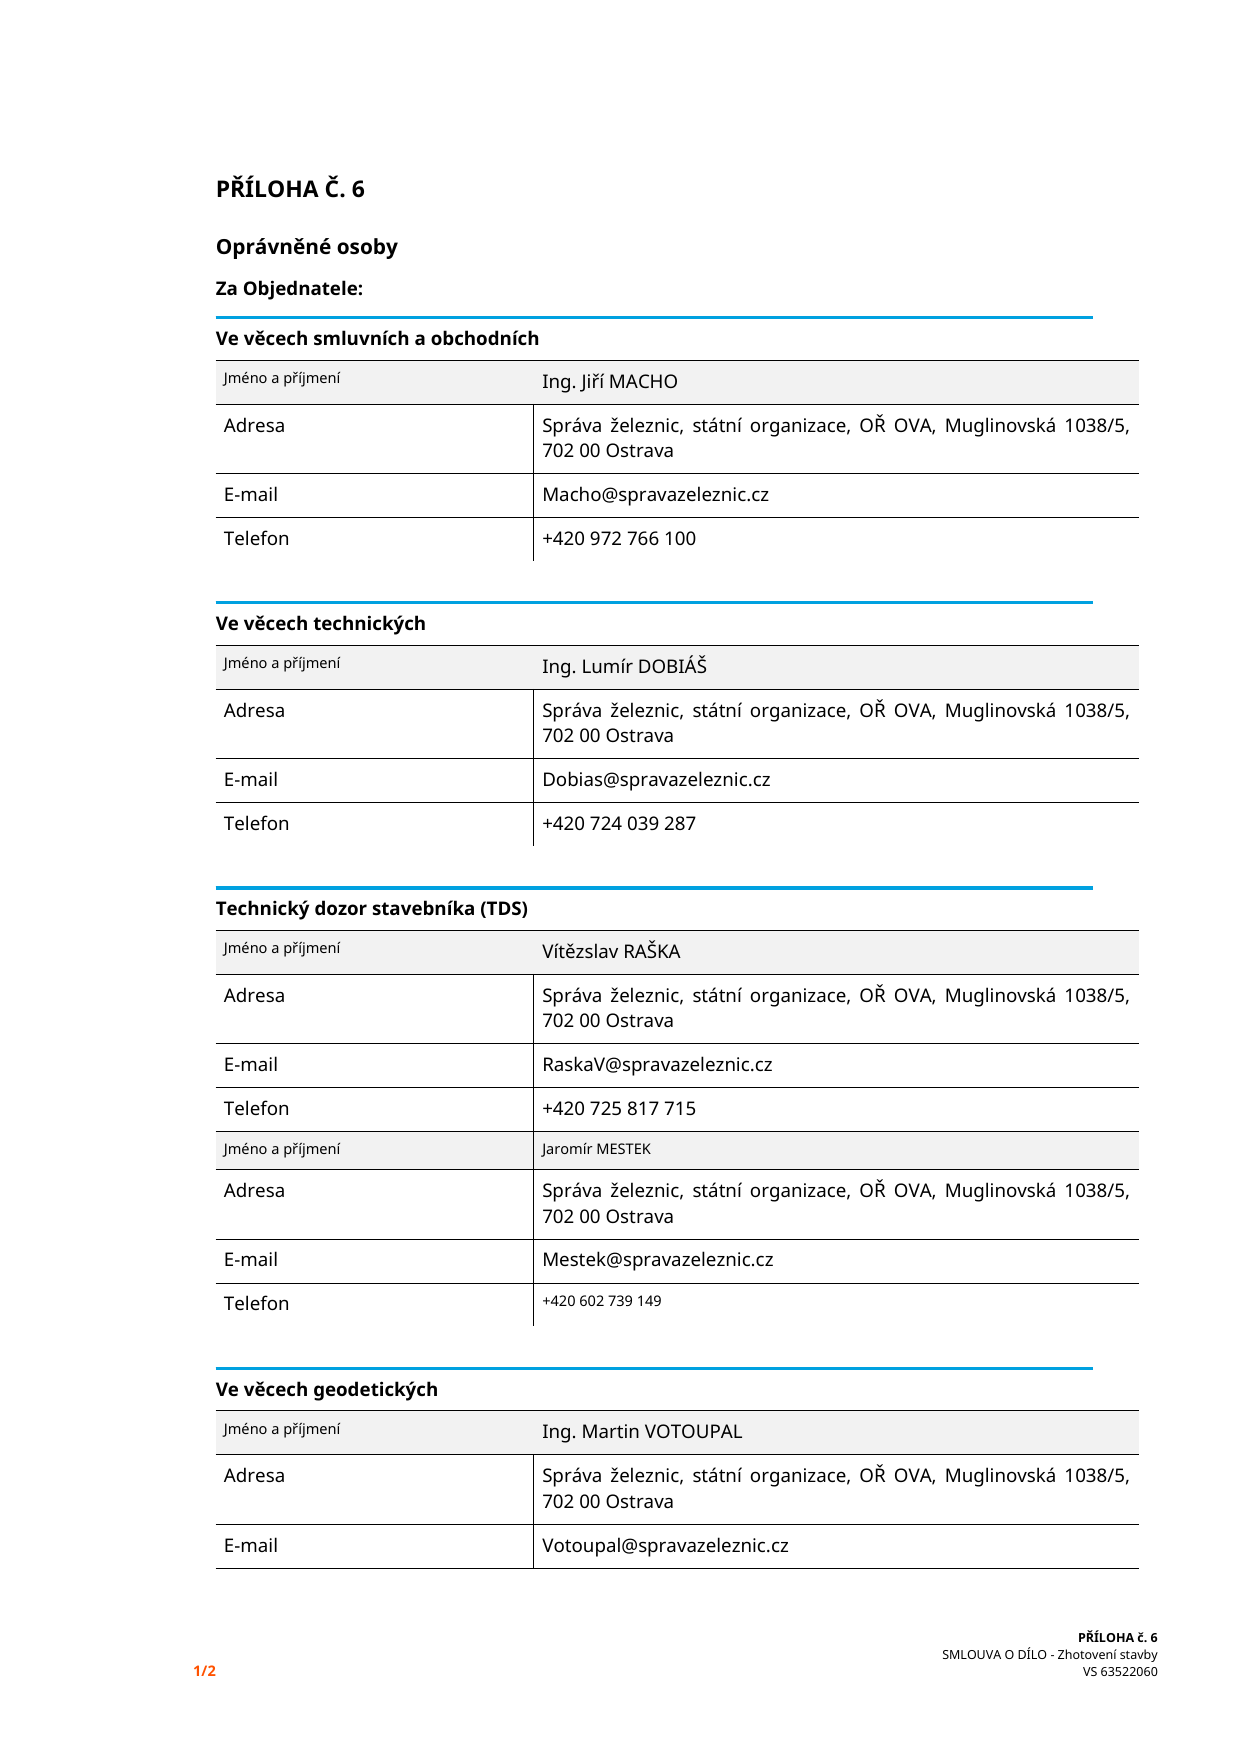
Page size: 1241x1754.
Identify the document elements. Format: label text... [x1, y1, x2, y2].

table_cell Jaromír MESTEK [534, 1132, 1139, 1169]
table_header Jméno a příjmení [216, 1411, 534, 1454]
text Příloha č. 6 [216, 172, 1093, 204]
table_cell Správa železnic, státní organizace, OŘ OVA, Muglinovská 1038/5, 702 00 Ostrava [534, 690, 1139, 758]
table_cell Adresa [216, 405, 533, 473]
table_cell Adresa [216, 1170, 533, 1238]
table_cell Adresa [216, 1455, 533, 1524]
text Ve věcech smluvních a obchodních [216, 319, 1093, 351]
table_cell +420 602 739 149 [534, 1284, 1139, 1326]
table_header Vítězslav RAŠKA [534, 931, 1139, 974]
text Za Objednatele: [216, 276, 1093, 301]
text Technický dozor stavebníka (TDS) [216, 890, 1093, 921]
table_cell Telefon [216, 1088, 533, 1131]
table_cell +420 725 817 715 [534, 1088, 1139, 1131]
table_header Ing. Lumír DOBIÁŠ [534, 646, 1139, 689]
table_cell +420 724 039 287 [534, 803, 1139, 846]
table_cell Mestek@spravazeleznic.cz [534, 1240, 1139, 1282]
table_cell Správa železnic, státní organizace, OŘ OVA, Muglinovská 1038/5, 702 00 Ostrava [534, 975, 1139, 1043]
table_header Ing. Martin VOTOUPAL [534, 1411, 1139, 1454]
table_cell Telefon [216, 1284, 533, 1326]
table_cell Správa železnic, státní organizace, OŘ OVA, Muglinovská 1038/5, 702 00 Ostrava [534, 405, 1139, 473]
table_cell Telefon [216, 518, 533, 561]
table_header Ing. Jiří MACHO [534, 361, 1139, 404]
table_cell Telefon [216, 803, 533, 846]
table_cell E-mail [216, 1525, 533, 1567]
table_cell Votoupal@spravazeleznic.cz [534, 1525, 1139, 1567]
text Oprávněné osoby [216, 232, 1093, 260]
table_cell E-mail [216, 1044, 533, 1087]
table_header Jméno a příjmení [216, 361, 534, 404]
table_cell E-mail [216, 474, 533, 517]
text Ve věcech geodetických [216, 1370, 1093, 1402]
table_cell Správa železnic, státní organizace, OŘ OVA, Muglinovská 1038/5, 702 00 Ostrava [534, 1170, 1139, 1238]
text Ve věcech technických [216, 604, 1093, 636]
table_cell E-mail [216, 759, 533, 802]
table_cell Dobias@spravazeleznic.cz [534, 759, 1139, 802]
table_cell RaskaV@spravazeleznic.cz [534, 1044, 1139, 1087]
table_cell Adresa [216, 690, 533, 758]
table_cell Jméno a příjmení [216, 1132, 533, 1169]
table_cell +420 972 766 100 [534, 518, 1139, 561]
table_header Jméno a příjmení [216, 931, 534, 974]
table_cell Adresa [216, 975, 533, 1043]
table_cell E-mail [216, 1240, 533, 1282]
table_header Jméno a příjmení [216, 646, 534, 689]
table_cell Správa železnic, státní organizace, OŘ OVA, Muglinovská 1038/5, 702 00 Ostrava [534, 1455, 1139, 1524]
table_cell Macho@spravazeleznic.cz [534, 474, 1139, 517]
